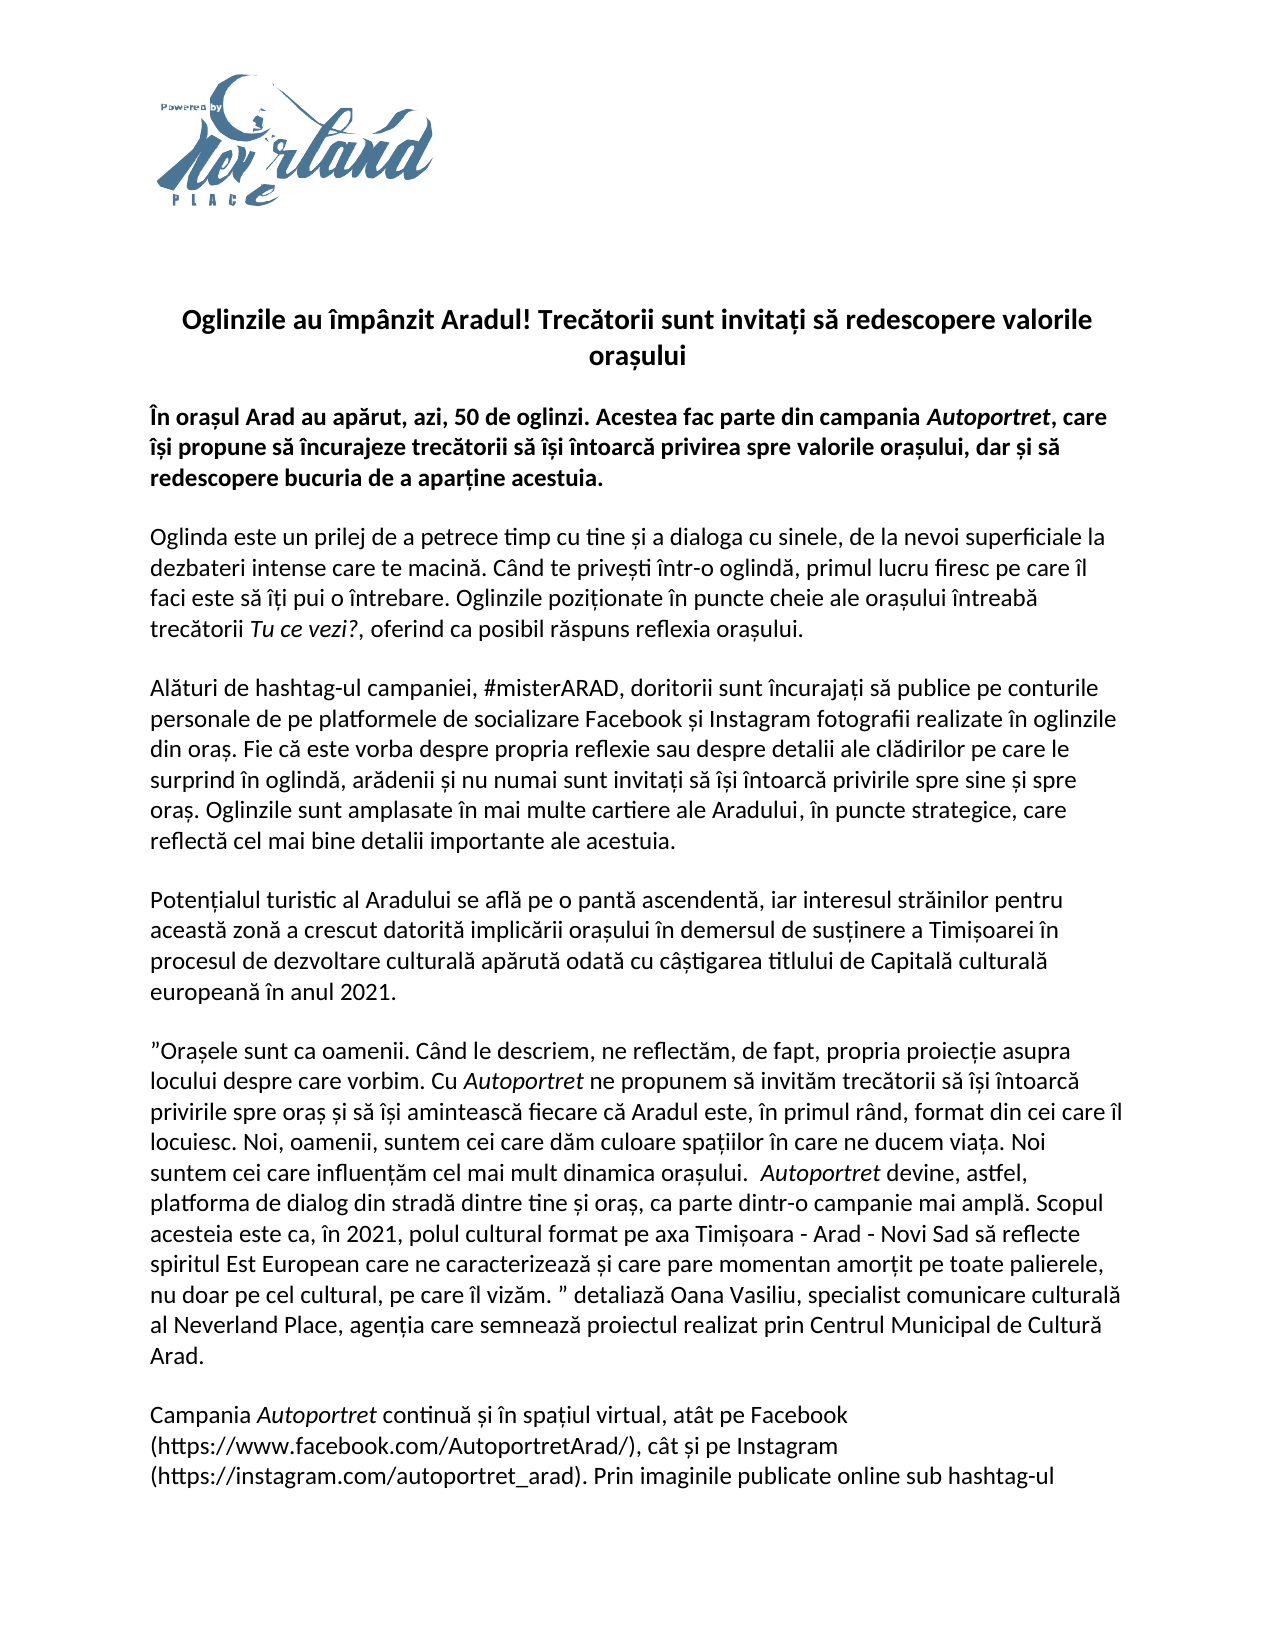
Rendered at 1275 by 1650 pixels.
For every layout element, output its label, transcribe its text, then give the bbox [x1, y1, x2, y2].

text Potențialul turistic al Aradului se află pe o pantă ascendentă, iar interesul străinilor pentru această zonă a crescut datorită implicării orașului în demersul de susținere a Timișoarei în procesul de dezvoltare culturală apărută odată cu câștigarea titlului de Capitală culturală europeană în anul 2021. [150, 884, 1125, 1006]
picture [155, 73, 433, 206]
text Oglinda este un prilej de a petrece timp cu tine și a dialoga cu sinele, de la nevoi superficiale la dezbateri intense care te macină. Când te privești într-o oglindă, primul lucru firesc pe care îl faci este să îți pui o întrebare. Oglinzile poziționate în puncte cheie ale orașului întreabă trecătorii Tu ce vezi?, oferind ca posibil răspuns reflexia orașului. [150, 521, 1125, 643]
text Alături de hashtag-ul campaniei, #misterARAD, doritorii sunt încurajați să publice pe conturile personale de pe platformele de socializare Facebook și Instagram fotografii realizate în oglinzile din oraș. Fie că este vorba despre propria reflexie sau despre detalii ale clădirilor pe care le surprind în oglindă, arădenii și nu numai sunt invitați să își întoarcă privirile spre sine și spre oraș. Oglinzile sunt amplasate în mai multe cartiere ale Aradului, în puncte strategice, care reflectă cel mai bine detalii importante ale acestuia. [150, 672, 1125, 855]
text ”Orașele sunt ca oamenii. Când le descriem, ne reflectăm, de fapt, propria proiecție asupra locului despre care vorbim. Cu Autoportret ne propunem să invităm trecătorii să își întoarcă privirile spre oraș și să își amintească fiecare că Aradul este, în primul rând, format din cei care îl locuiesc. Noi, oamenii, suntem cei care dăm culoare spațiilor în care ne ducem viața. Noi suntem cei care influențăm cel mai mult dinamica orașului. Autoportret devine, astfel, platforma de dialog din stradă dintre tine și oraș, ca parte dintr-o campanie mai amplă. Scopul acesteia este ca, în 2021, polul cultural format pe axa Timișoara - Arad - Novi Sad să reflecte spiritul Est European care ne caracterizează și care pare momentan amorțit pe toate palierele, nu doar pe cel cultural, pe care îl vizăm. ” detaliază Oana Vasiliu, specialist comunicare culturală al Neverland Place, agenția care semnează proiectul realizat prin Centrul Municipal de Cultură Arad. [150, 1035, 1125, 1371]
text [150, 1399, 1125, 1491]
text Oglinzile au împânzit Aradul! Trecătorii sunt invitați să redescopere valorile orașului [150, 301, 1125, 372]
text În orașul Arad au apărut, azi, 50 de oglinzi. Acestea fac parte din campania Autoportret, care își propune să încurajeze trecătorii să își întoarcă privirea spre valorile orașului, dar și să redescopere bucuria de a aparține acestuia. [150, 401, 1125, 493]
